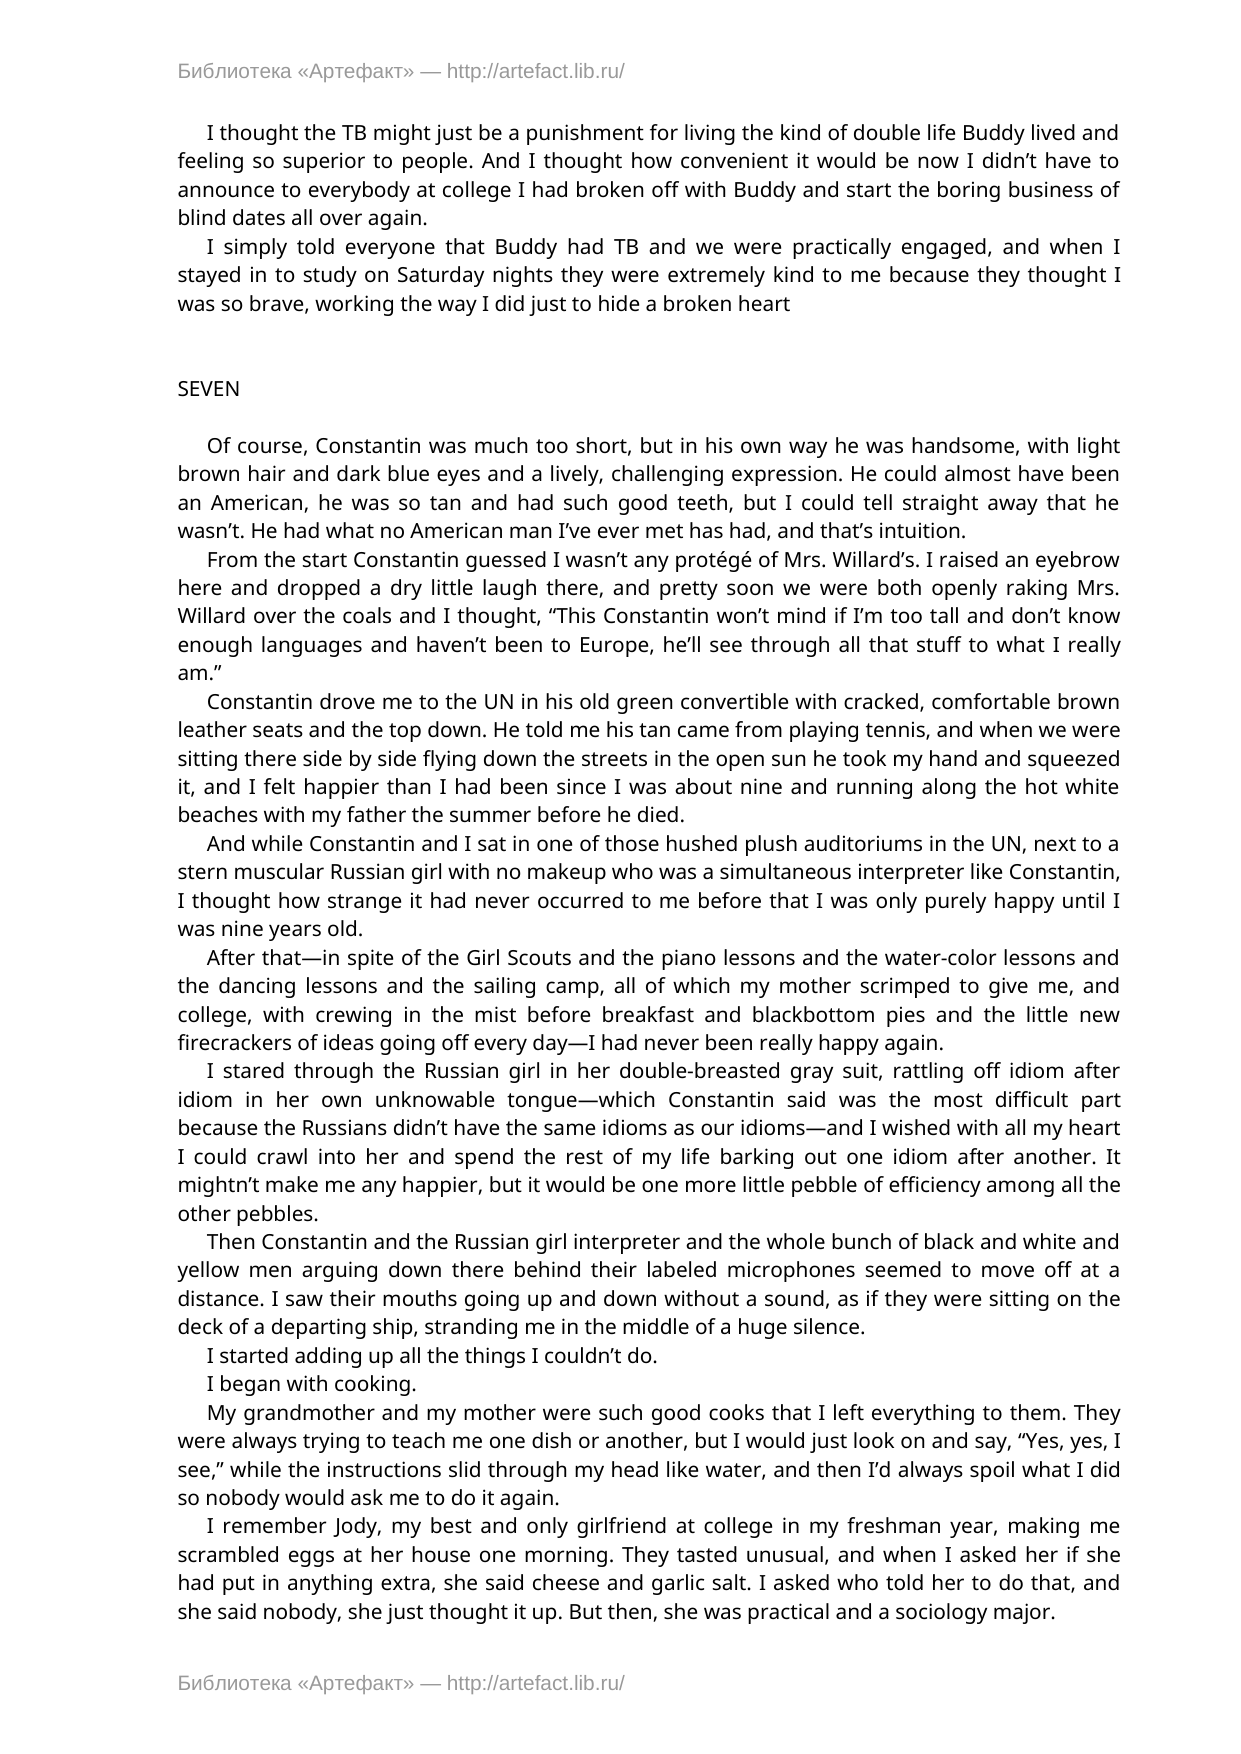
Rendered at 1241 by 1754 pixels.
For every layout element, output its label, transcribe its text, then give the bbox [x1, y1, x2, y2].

text SEVEN [177, 374, 1122, 402]
text I simply told everyone that Buddy had TB and we were practically engaged, and when I stayed in to study on Saturday nights they were extremely kind to me because they thought I was so brave, working the way I did just to hide a broken heart [177, 232, 1122, 317]
text I remember Jody, my best and only girlfriend at college in my freshman year, making me scrambled eggs at her house one morning. They tasted unusual, and when I asked her if she had put in anything extra, she said cheese and garlic salt. I asked who told her to do that, and she said nobody, she just thought it up. But then, she was practical and a sociology major. [177, 1512, 1122, 1625]
text My grandmother and my mother were such good cooks that I left everything to them. They were always trying to teach me one dish or another, but I would just look on and say, “Yes, yes, I see,” while the instructions slid through my head like water, and then I’d always spoil what I did so nobody would ask me to do it again. [177, 1398, 1122, 1512]
text I started adding up all the things I couldn’t do. [177, 1341, 1122, 1369]
text After that—in spite of the Girl Scouts and the piano lessons and the water-color lessons and the dancing lessons and the sailing camp, all of which my mother scrimped to give me, and college, with crewing in the mist before breakfast and blackbottom pies and the little new firecrackers of ideas going off every day—I had never been really happy again. [177, 943, 1122, 1057]
text Constantin drove me to the UN in his old green convertible with cracked, comfortable brown leather seats and the top down. He told me his tan came from playing tennis, and when we were sitting there side by side flying down the streets in the open sun he took my hand and squeezed it, and I felt happier than I had been since I was about nine and running along the hot white beaches with my father the summer before he died. [177, 687, 1122, 829]
text Of course, Constantin was much too short, but in his own way he was handsome, with light brown hair and dark blue eyes and a lively, challenging expression. He could almost have been an American, he was so tan and had such good teeth, but I could tell straight away that he wasn’t. He had what no American man I’ve ever met has had, and that’s intuition. [177, 431, 1122, 545]
text I began with cooking. [177, 1369, 1122, 1398]
text Then Constantin and the Russian girl interpreter and the whole bunch of black and white and yellow men arguing down there behind their labeled microphones seemed to move off at a distance. I saw their mouths going up and down without a sound, as if they were sitting on the deck of a departing ship, stranding me in the middle of a huge silence. [177, 1227, 1122, 1341]
text I stared through the Russian girl in her double-breasted gray suit, rattling off idiom after idiom in her own unknowable tongue—which Constantin said was the most difficult part because the Russians didn’t have the same idioms as our idioms—and I wished with all my heart I could crawl into her and spend the rest of my life barking out one idiom after another. It mightn’t make me any happier, but it would be one more little pebble of efficiency among all the other pebbles. [177, 1057, 1122, 1227]
text I thought the TB might just be a punishment for living the kind of double life Buddy lived and feeling so superior to people. And I thought how convenient it would be now I didn’t have to announce to everybody at college I had broken off with Buddy and start the boring business of blind dates all over again. [177, 118, 1122, 232]
text From the start Constantin guessed I wasn’t any protégé of Mrs. Willard’s. I raised an eyebrow here and dropped a dry little laugh there, and pretty soon we were both openly raking Mrs. Willard over the coals and I thought, “This Constantin won’t mind if I’m too tall and don’t know enough languages and haven’t been to Europe, he’ll see through all that stuff to what I really am.” [177, 545, 1122, 687]
text And while Constantin and I sat in one of those hushed plush auditoriums in the UN, next to a stern muscular Russian girl with no makeup who was a simultaneous interpreter like Constantin, I thought how strange it had never occurred to me before that I was only purely happy until I was nine years old. [177, 829, 1122, 943]
